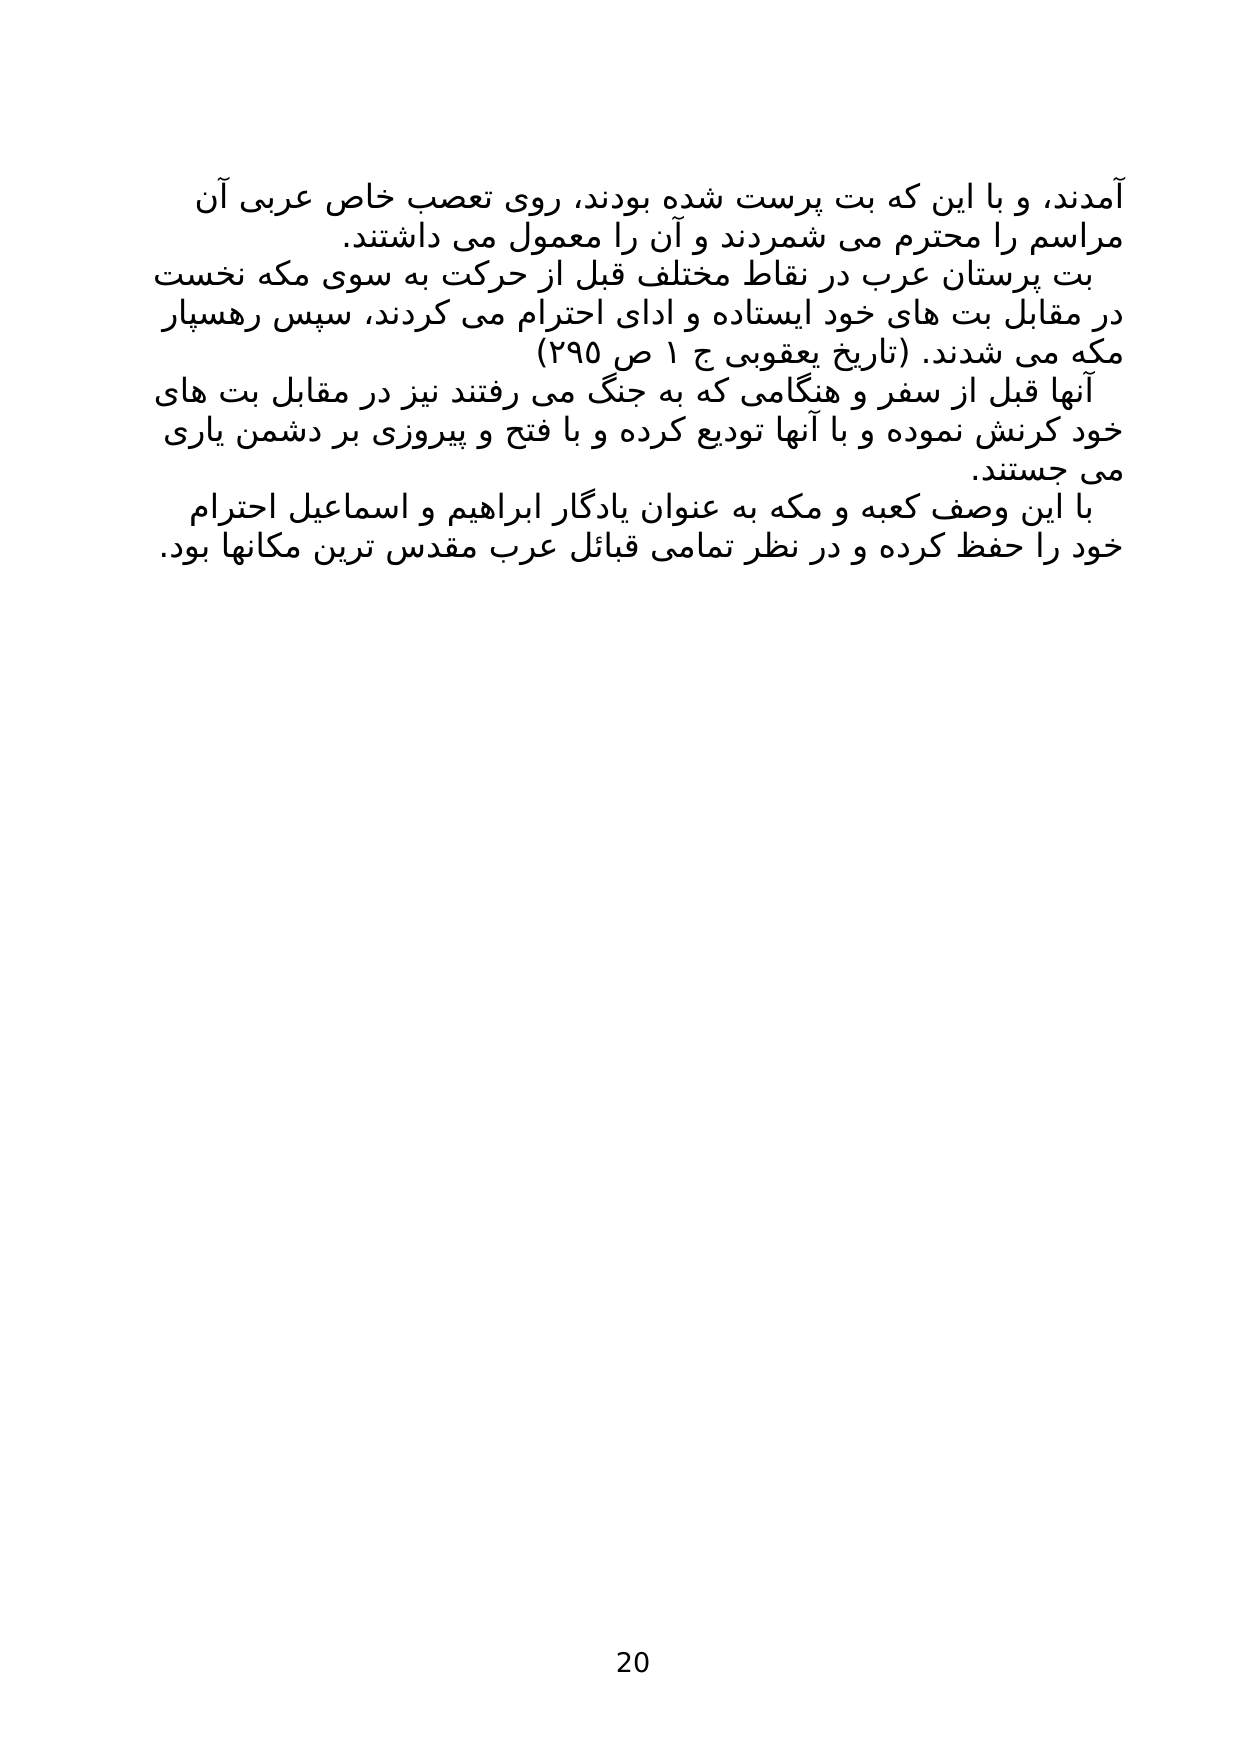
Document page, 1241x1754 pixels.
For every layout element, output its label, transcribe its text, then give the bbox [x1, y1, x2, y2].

text با اين وصف كعبه و مكه به عنوان يادگار ابراهيم و اسماعيل احترام خود را حفظ كرده و در نظر تمامی قبائل عرب مقدس ترين مكانها بود. [141, 488, 1125, 566]
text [141, 177, 1125, 255]
text بت پرستان عرب در نقاط مختلف قبل از حركت به سوی مكه نخست در مقابل بت های خود ايستاده و ادای احترام می كردند، سپس رهسپار مكه می شدند. (تاريخ يعقوبی ج ١ ص ٢٩٥) [141, 255, 1125, 371]
text آنها قبل از سفر و هنگامی كه به جنگ می رفتند نيز در مقابل بت های خود كرنش نموده و با آنها توديع كرده و با فتح و پيروزی بر دشمن ياری می جستند. [141, 371, 1125, 488]
